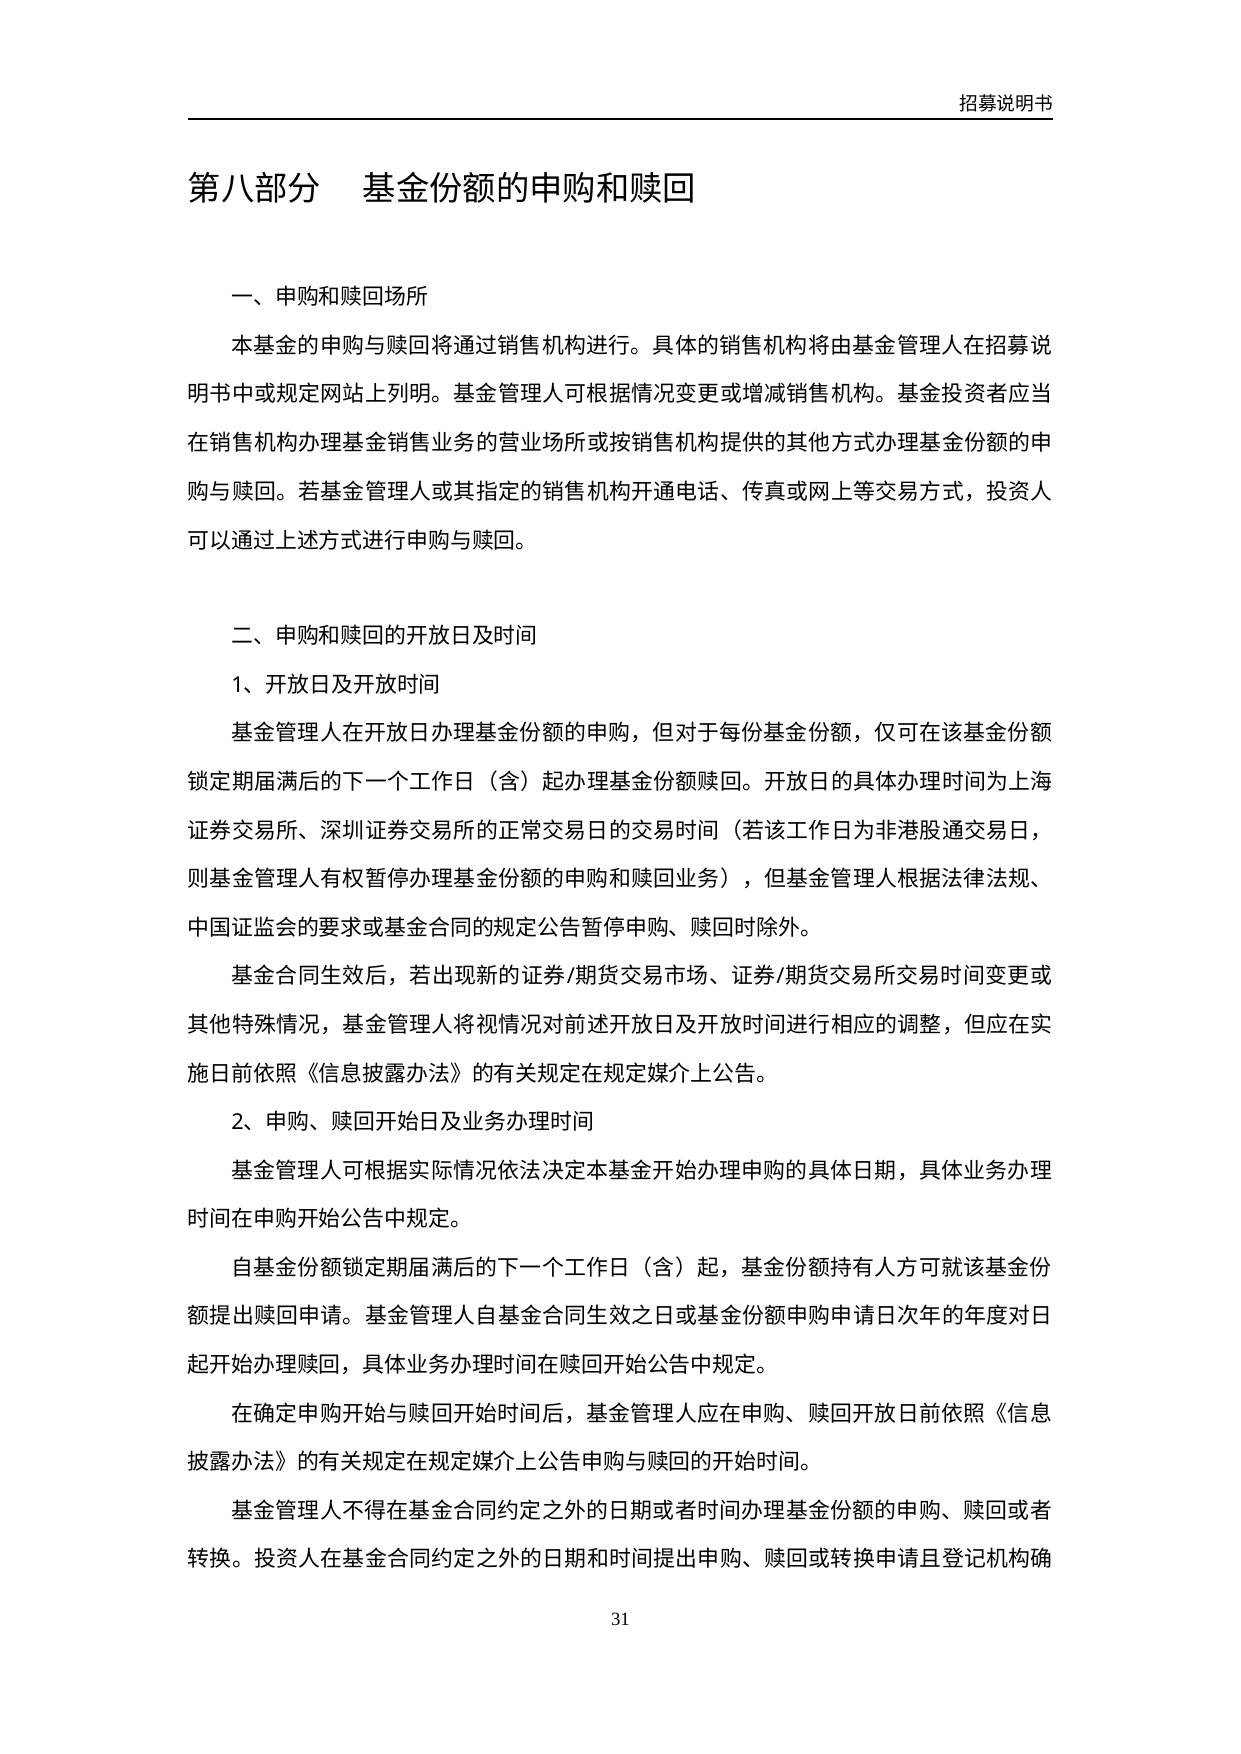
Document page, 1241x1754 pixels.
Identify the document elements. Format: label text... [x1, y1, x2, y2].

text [187, 1492, 1053, 1573]
text 2、申购、赎回开始日及业务办理时间 [187, 1104, 1053, 1136]
text 本基金的申购与赎回将通过销售机构进行。具体的销售机构将由基金管理人在招募说明书中或规定网站上列明。基金管理人可根据情况变更或增减销售机构。基金投资者应当在销售机构办理基金销售业务的营业场所或按销售机构提供的其他方式办理基金份额的申购与赎回。若基金管理人或其指定的销售机构开通电话、传真或网上等交易方式，投资人可以通过上述方式进行申购与赎回。 [187, 327, 1053, 555]
subtitle 基金份额的申购和赎回 [187, 162, 1053, 210]
text 一、申购和赎回场所 [187, 279, 1053, 311]
text 1、开放日及开放时间 [187, 666, 1053, 699]
text 二、申购和赎回的开放日及时间 [187, 618, 1053, 651]
text 自基金份额锁定期届满后的下一个工作日（含）起，基金份额持有人方可就该基金份额提出赎回申请。基金管理人自基金合同生效之日或基金份额申购申请日次年的年度对日起开始办理赎回，具体业务办理时间在赎回开始公告中规定。 [187, 1249, 1053, 1379]
text 基金管理人可根据实际情况依法决定本基金开始办理申购的具体日期，具体业务办理时间在申购开始公告中规定。 [187, 1152, 1053, 1233]
text 基金合同生效后，若出现新的证券/期货交易市场、证券/期货交易所交易时间变更或其他特殊情况，基金管理人将视情况对前述开放日及开放时间进行相应的调整，但应在实施日前依照《信息披露办法》的有关规定在规定媒介上公告。 [187, 958, 1053, 1088]
text 在确定申购开始与赎回开始时间后，基金管理人应在申购、赎回开放日前依照《信息披露办法》的有关规定在规定媒介上公告申购与赎回的开始时间。 [187, 1395, 1053, 1476]
text 基金管理人在开放日办理基金份额的申购，但对于每份基金份额，仅可在该基金份额锁定期届满后的下一个工作日（含）起办理基金份额赎回。开放日的具体办理时间为上海证券交易所、深圳证券交易所的正常交易日的交易时间（若该工作日为非港股通交易日，则基金管理人有权暂停办理基金份额的申购和赎回业务），但基金管理人根据法律法规、中国证监会的要求或基金合同的规定公告暂停申购、赎回时除外。 [187, 715, 1053, 942]
